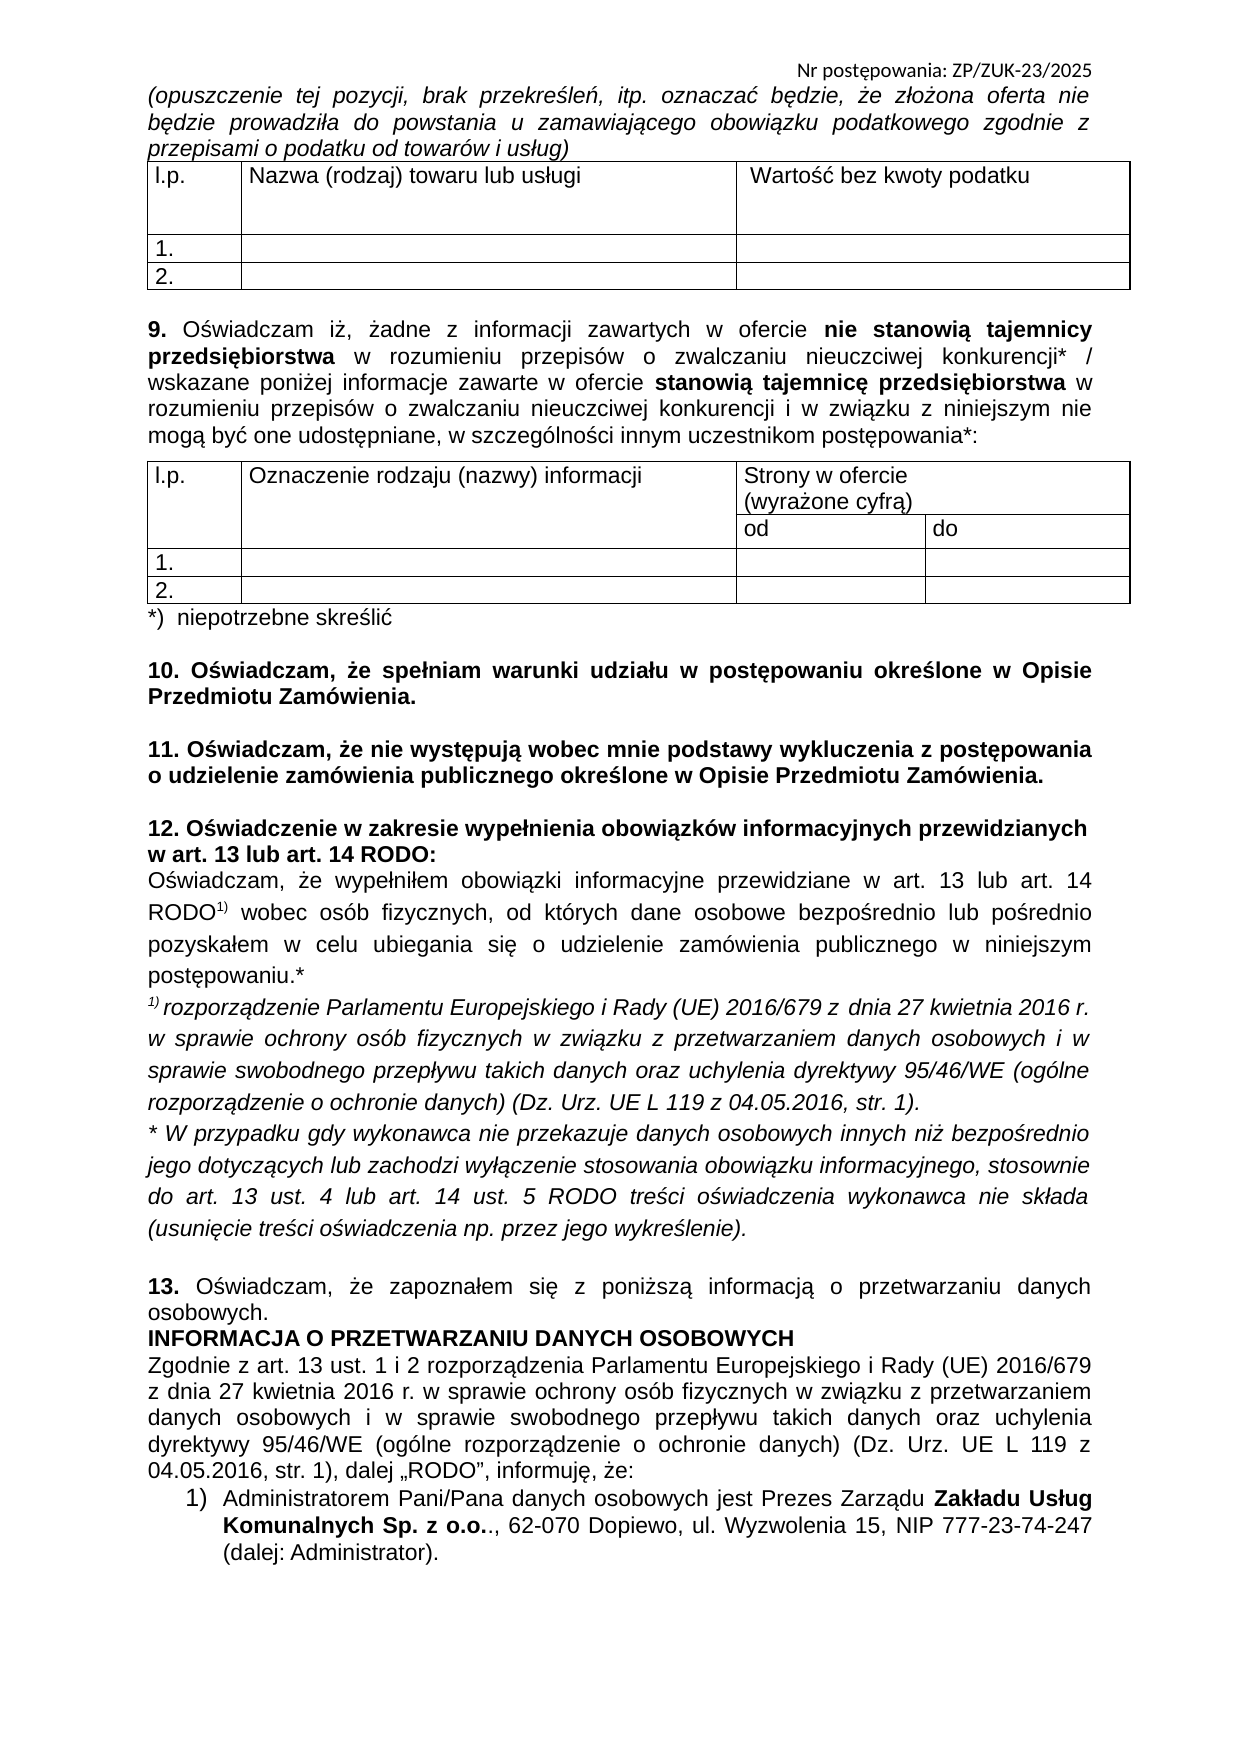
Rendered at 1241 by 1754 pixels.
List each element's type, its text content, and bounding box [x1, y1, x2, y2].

text 10. Oświadczam, że spełniam warunki udziału w postępowaniu określone w Opisie Przedmiotu Zamówienia. [148, 657, 1092, 709]
table_cell 2. [148, 263, 241, 289]
table_cell [926, 577, 1129, 603]
text (opuszczenie tej pozycji, brak przekreśleń, itp. oznaczać będzie, że złożona oferta nie będzie prowadziła do powstania u zamawiającego obowiązku podatkowego zgodnie z przepisami o podatku od towarów i usług) [148, 82, 1092, 161]
table_cell do [926, 515, 1129, 548]
table_header Nazwa (rodzaj) towaru lub usługi [242, 162, 736, 234]
text INFORMACJA O PRZETWARZANIU DANYCH OSOBOWYCH [148, 1325, 1092, 1352]
table_cell [737, 235, 1129, 262]
table_cell od [737, 515, 925, 548]
table_cell 1. [148, 235, 241, 262]
text 11. Oświadczam, że nie występują wobec mnie podstawy wykluczenia z postępowania o udzielenie zamówienia publicznego określone w Opisie Przedmiotu Zamówienia. [148, 736, 1092, 788]
table_cell 2. [148, 577, 241, 603]
table_cell [926, 549, 1129, 576]
text 13. Oświadczam, że zapoznałem się z poniższą informacją o przetwarzaniu danych osobowych. [148, 1273, 1092, 1325]
table_cell [242, 577, 736, 603]
table_cell [242, 549, 736, 576]
text Oświadczam, że wypełniłem obowiązki informacyjne przewidziane w art. 13 lub art. 14 RODO1) wobec osób fizycznych, od których dane osobowe bezpośrednio lub pośrednio pozyskałem w celu ubiegania się o udzielenie zamówienia publicznego w niniejszym postępowaniu.* [148, 867, 1092, 988]
text 1) rozporządzenie Parlamentu Europejskiego i Rady (UE) 2016/679 z dnia 27 kwietnia 2016 r. w sprawie ochrony osób fizycznych w związku z przetwarzaniem danych osobowych i w sprawie swobodnego przepływu takich danych oraz uchylenia dyrektywy 95/46/WE (ogólne rozporządzenie o ochronie danych) (Dz. Urz. UE L 119 z 04.05.2016, str. 1). [148, 994, 1092, 1115]
list Administratorem Pani/Pana danych osobowych jest Prezes Zarządu Zakładu Usług Komunalnych Sp. z o.o.., 62-070 Dopiewo, ul. Wyzwolenia 15, NIP 777-23-74-247 (dalej: Administrator). [185, 1483, 1092, 1565]
text *) niepotrzebne skreślić [148, 604, 1092, 630]
text * W przypadku gdy wykonawca nie przekazuje danych osobowych innych niż bezpośrednio jego dotyczących lub zachodzi wyłączenie stosowania obowiązku informacyjnego, stosownie do art. 13 ust. 4 lub art. 14 ust. 5 RODO treści oświadczenia wykonawca nie składa (usunięcie treści oświadczenia np. przez jego wykreślenie). [148, 1120, 1092, 1241]
table_header Wartość bez kwoty podatku [737, 162, 1129, 234]
text 12. Oświadczenie w zakresie wypełnienia obowiązków informacyjnych przewidzianych w art. 13 lub art. 14 RODO: [148, 815, 1092, 867]
table_cell [737, 577, 925, 603]
table_header l.p. [148, 462, 241, 548]
table_header Strony w ofercie (wyrażone cyfrą) [737, 462, 1129, 514]
table_cell 1. [148, 549, 241, 576]
table_header Oznaczenie rodzaju (nazwy) informacji [242, 462, 736, 548]
table_cell [242, 263, 736, 289]
table_cell [737, 549, 925, 576]
table_cell [737, 263, 1129, 289]
table_cell [242, 235, 736, 262]
text 9. Oświadczam iż, żadne z informacji zawartych w ofercie nie stanowią tajemnicy przedsiębiorstwa w rozumieniu przepisów o zwalczaniu nieuczciwej konkurencji* / wskazane poniżej informacje zawarte w ofercie stanowią tajemnicę przedsiębiorstwa w rozumieniu przepisów o zwalczaniu nieuczciwej konkurencji i w związku z niniejszym nie mogą być one udostępniane, w szczególności innym uczestnikom postępowania*: [148, 316, 1092, 448]
text Zgodnie z art. 13 ust. 1 i 2 rozporządzenia Parlamentu Europejskiego i Rady (UE) 2016/679 z dnia 27 kwietnia 2016 r. w sprawie ochrony osób fizycznych w związku z przetwarzaniem danych osobowych i w sprawie swobodnego przepływu takich danych oraz uchylenia dyrektywy 95/46/WE (ogólne rozporządzenie o ochronie danych) (Dz. Urz. UE L 119 z 04.05.2016, str. 1), dalej „RODO”, informuję, że: [148, 1352, 1092, 1483]
table_header l.p. [148, 162, 241, 234]
